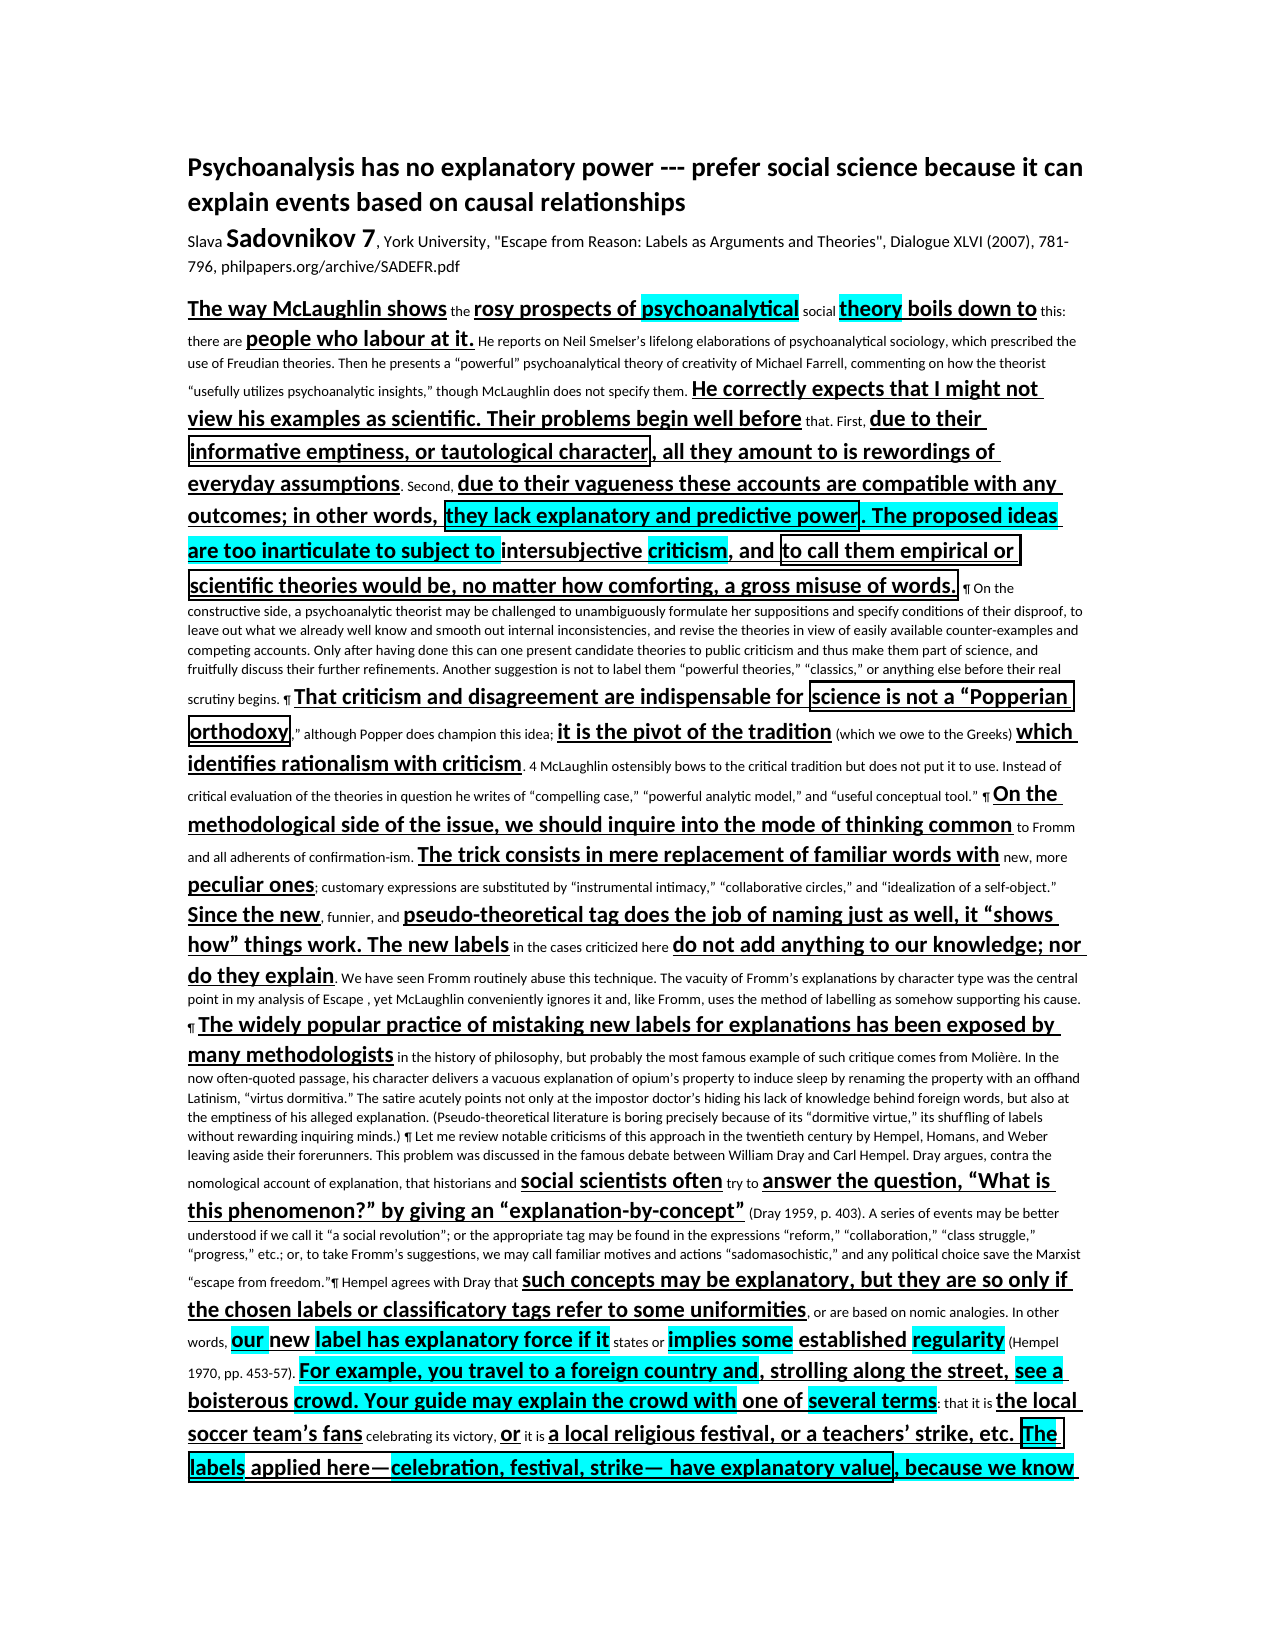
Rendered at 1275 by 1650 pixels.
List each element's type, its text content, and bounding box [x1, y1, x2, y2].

subtitle Psychoanalysis has no explanatory power --- prefer social science because it can explain events based on causal relationships [187, 150, 1087, 219]
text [187, 294, 1087, 1483]
text Slava Sadovnikov 7, York University, "Escape from Reason: Labels as Arguments and Theories", Dialogue XLVI (2007), 781-796, philpapers.org/archive/SADEFR.pdf [187, 221, 1087, 276]
